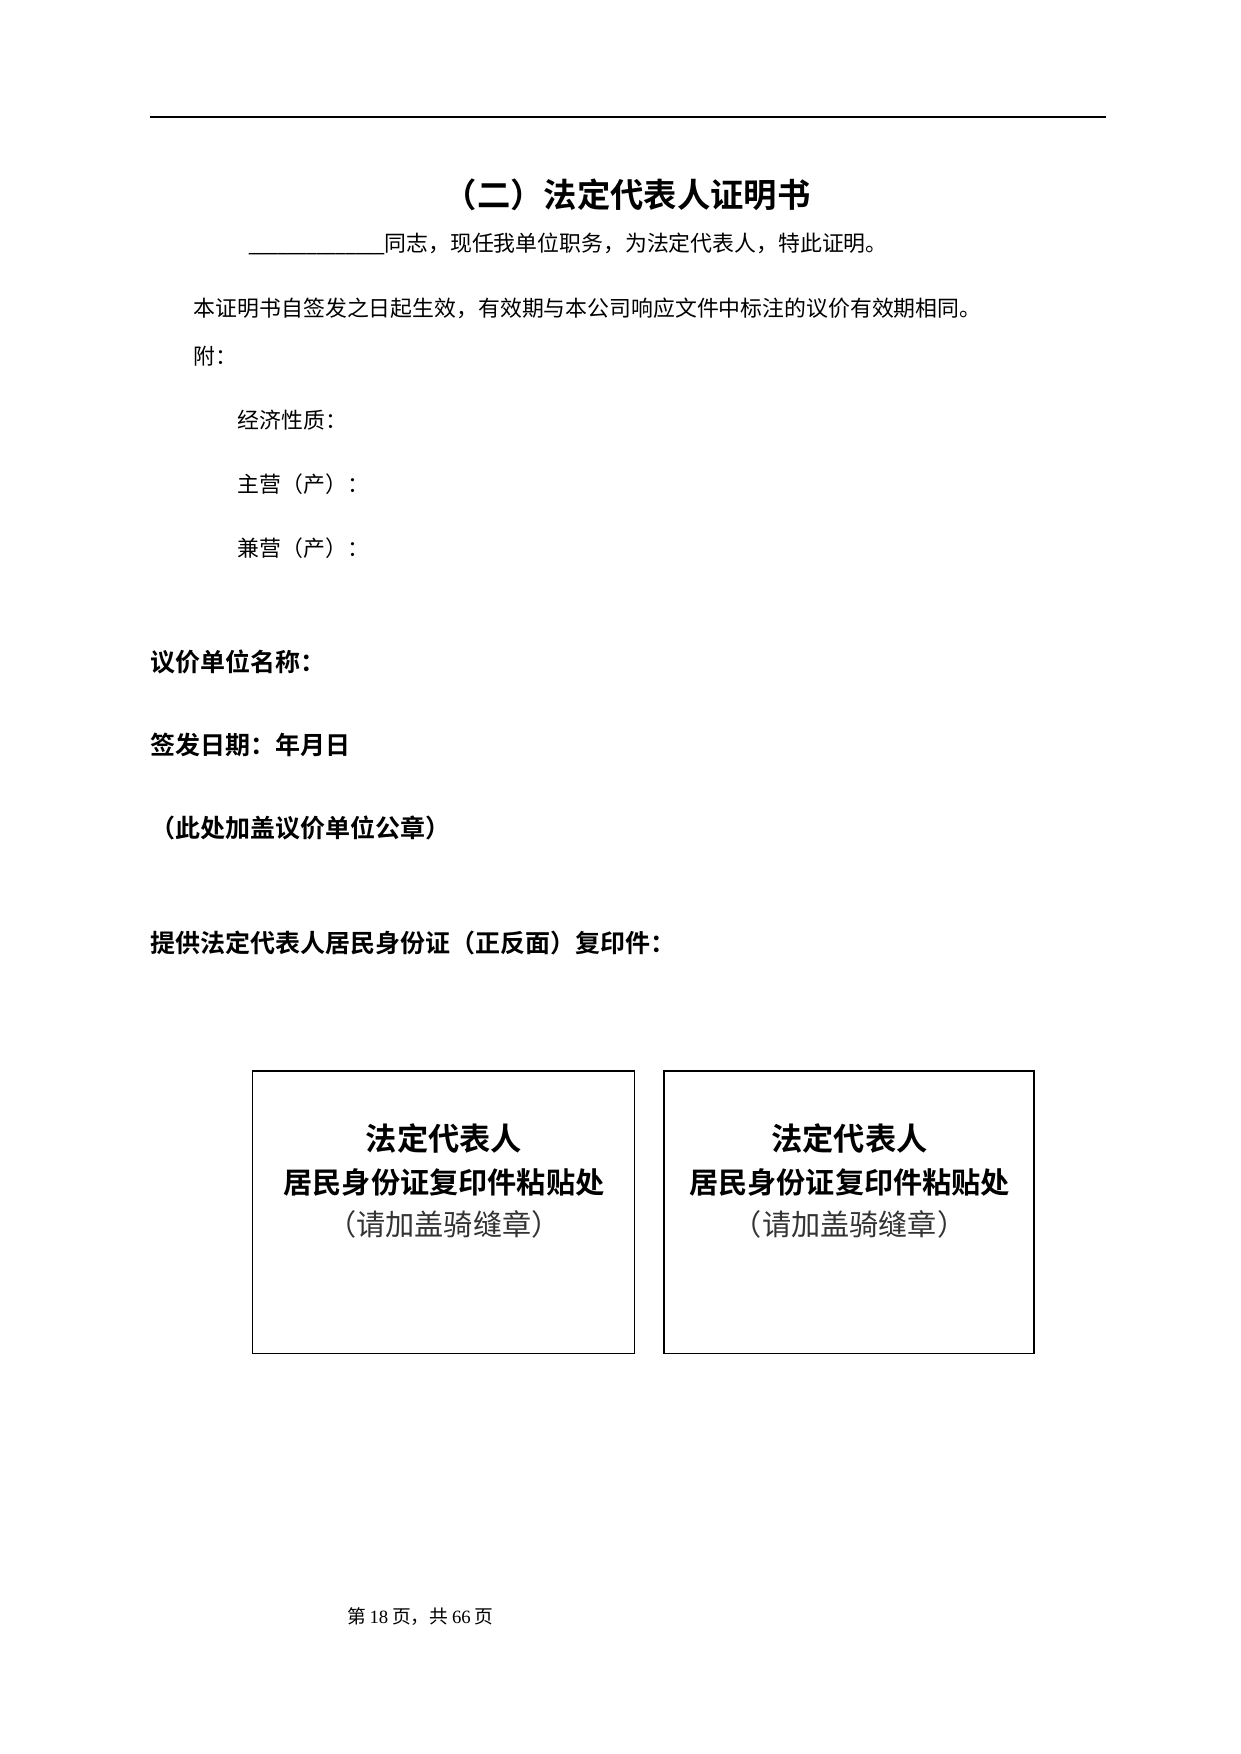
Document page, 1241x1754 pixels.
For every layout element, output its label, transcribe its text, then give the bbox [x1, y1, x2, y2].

text 经济性质： [150, 403, 1106, 435]
text ______________同志，现任我单位职务，为法定代表人，特此证明。 [150, 226, 1106, 258]
text 兼营（产）： [150, 531, 1106, 563]
text 提供法定代表人居民身份证（正反面）复印件： [150, 909, 1106, 974]
text （二）法定代表人证明书 [94, 161, 1160, 226]
text （此处加盖议价单位公章） [150, 794, 1106, 859]
text 议价单位名称： [150, 628, 1106, 693]
text 本证明书自签发之日起生效，有效期与本公司响应文件中标注的议价有效期相同。 [150, 290, 1106, 323]
text 主营（产）： [150, 467, 1106, 499]
text 签发日期：年月日 [150, 711, 1106, 776]
text 附： [150, 338, 1106, 371]
